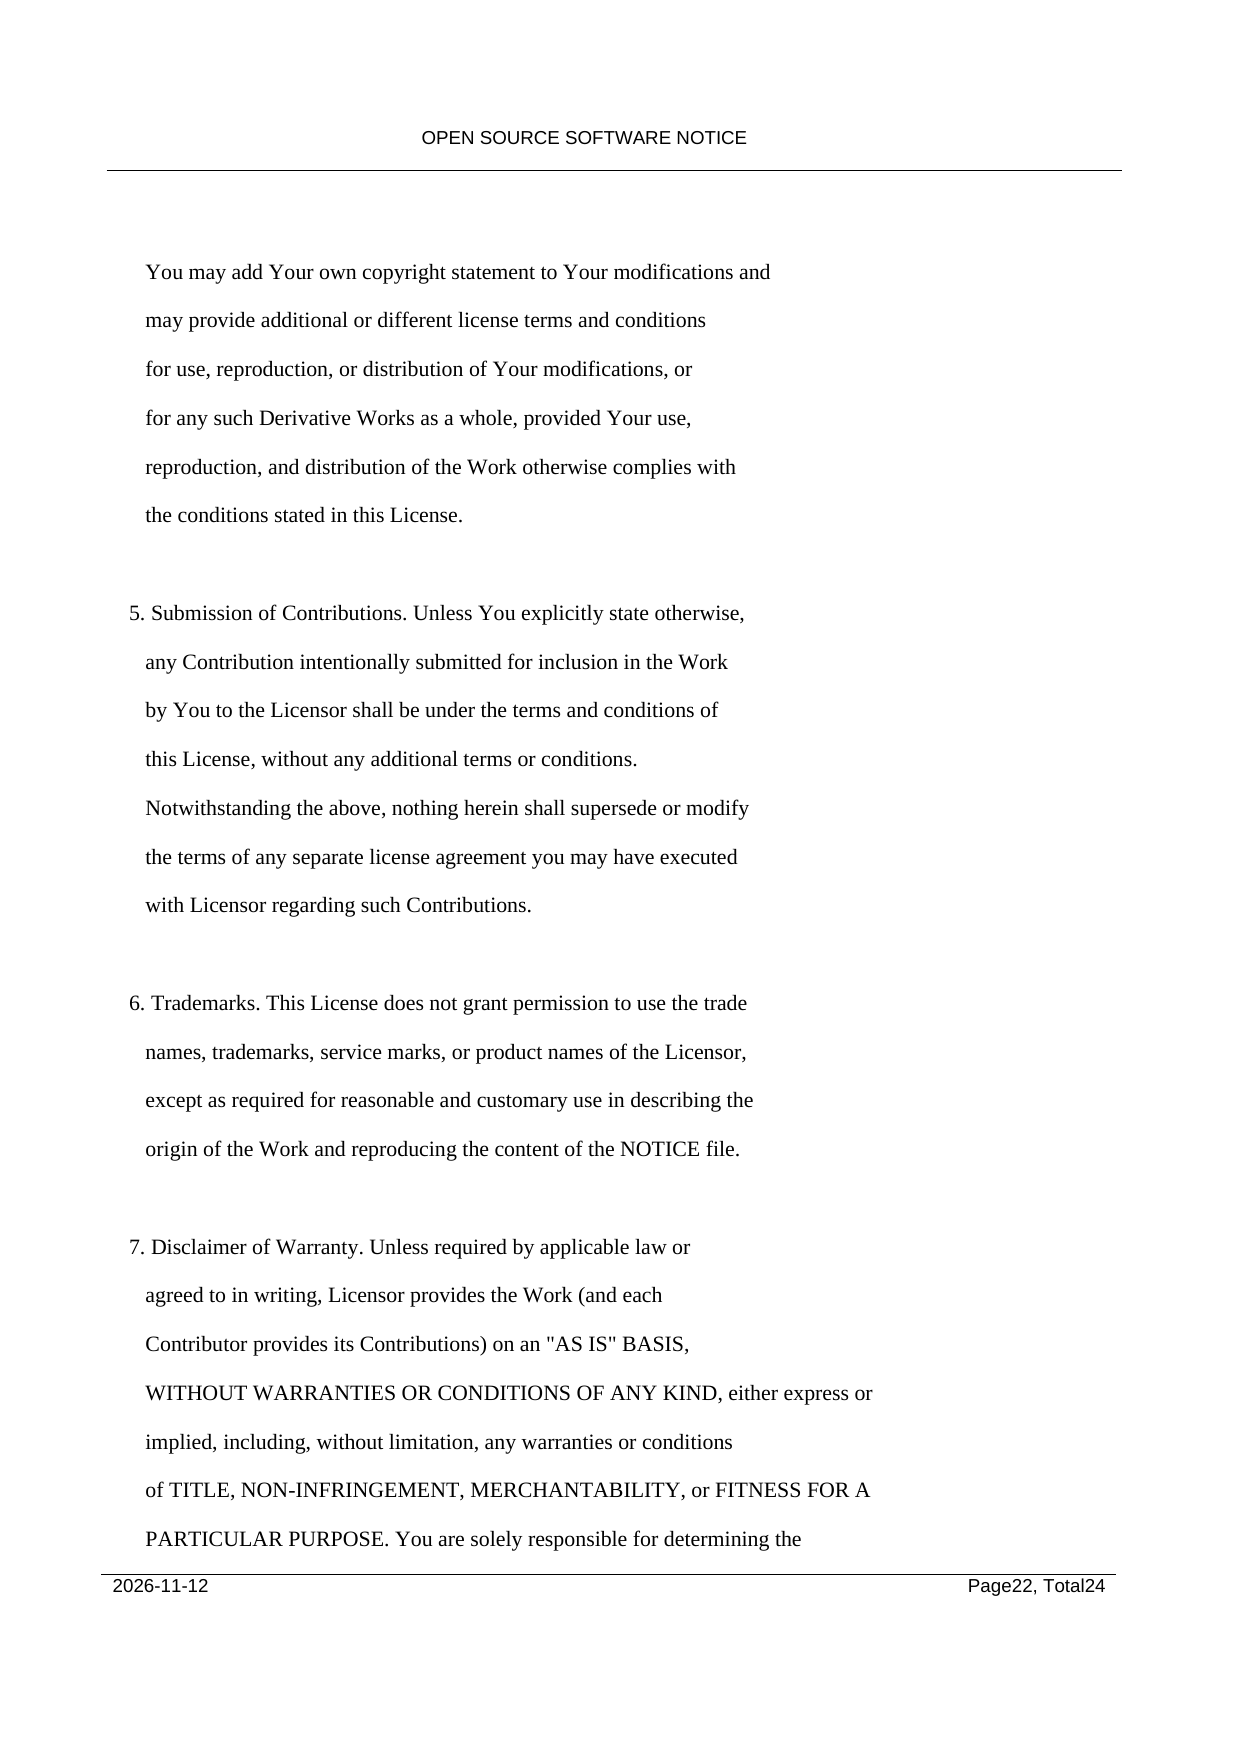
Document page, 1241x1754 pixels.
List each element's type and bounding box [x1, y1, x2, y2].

text [112, 206, 1128, 1555]
